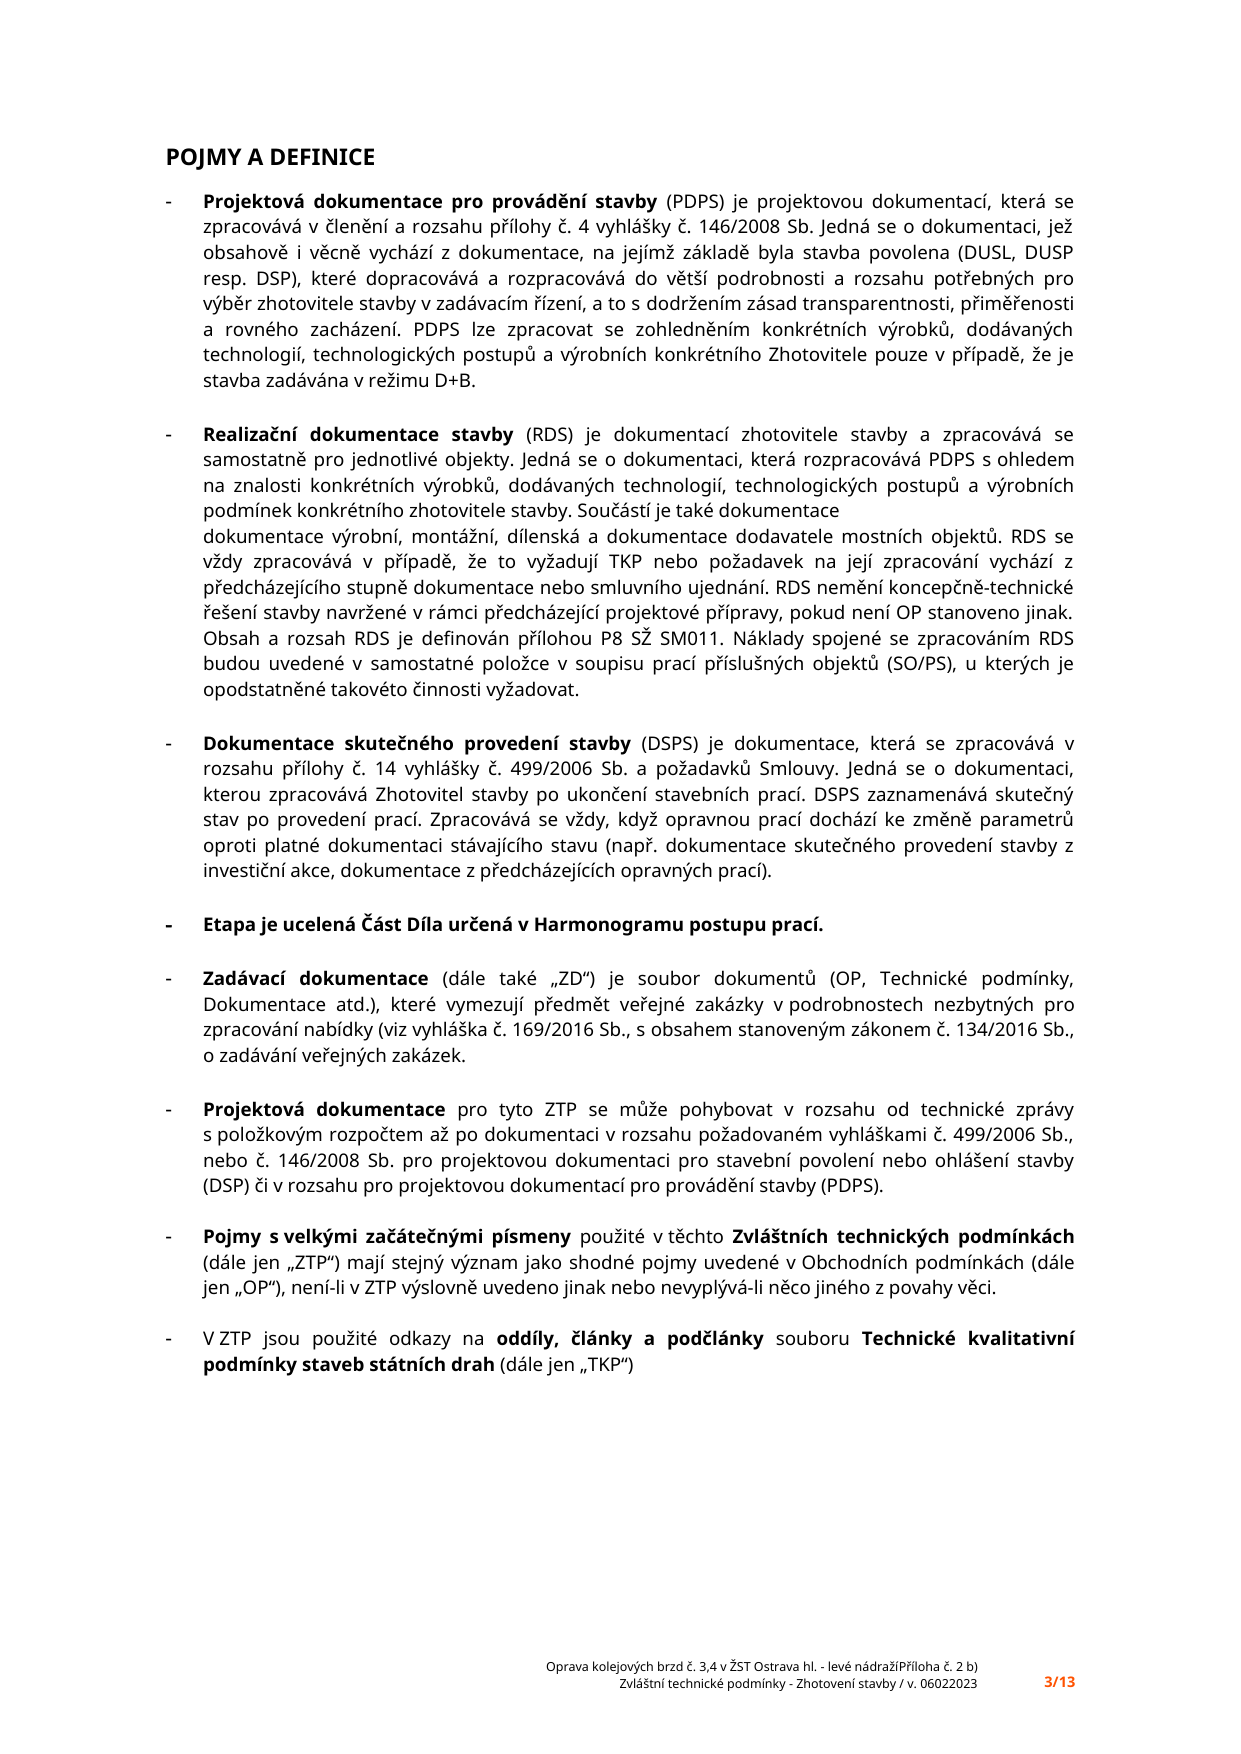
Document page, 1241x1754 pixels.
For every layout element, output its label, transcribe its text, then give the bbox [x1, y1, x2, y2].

list Projektová dokumentace pro tyto ZTP se může pohybovat v rozsahu od technické zprávy s položkovým rozpočtem až po dokumentaci v rozsahu požadovaném vyhláškami č. 499/2006 Sb., nebo č. 146/2008 Sb. pro projektovou dokumentaci pro stavební povolení nebo ohlášení stavby (DSP) či v rozsahu pro projektovou dokumentací pro provádění stavby (PDPS). [165, 1096, 1075, 1198]
list Pojmy s velkými začátečnými písmeny použité v těchto Zvláštních technických podmínkách (dále jen „ZTP“) mají stejný význam jako shodné pojmy uvedené v Obchodních podmínkách (dále jen „OP“), není-li v ZTP výslovně uvedeno jinak nebo nevyplývá-li něco jiného z povahy věci. [165, 1224, 1075, 1300]
list Zadávací dokumentace (dále také „ZD“) je soubor dokumentů (OP, Technické podmínky, Dokumentace atd.), které vymezují předmět veřejné zakázky v podrobnostech nezbytných pro zpracování nabídky (viz vyhláška č. 169/2016 Sb., s obsahem stanoveným zákonem č. 134/2016 Sb., o zadávání veřejných zakázek. [165, 966, 1075, 1068]
list V ZTP jsou použité odkazy na oddíly, články a podčlánky souboru Technické kvalitativní podmínky staveb státních drah (dále jen „TKP“) [165, 1326, 1075, 1377]
list Realizační dokumentace stavby (RDS) je dokumentací zhotovitele stavby a zpracovává se samostatně pro jednotlivé objekty. Jedná se o dokumentaci, která rozpracovává PDPS s ohledem na znalosti konkrétních výrobků, dodávaných technologií, technologických postupů a výrobních podmínek konkrétního zhotovitele stavby. Součástí je také dokumentace [165, 421, 1075, 523]
text Pojmy a definice [165, 141, 1075, 173]
list Projektová dokumentace pro provádění stavby (PDPS) je projektovou dokumentací, která se zpracovává v členění a rozsahu přílohy č. 4 vyhlášky č. 146/2008 Sb. Jedná se o dokumentaci, jež obsahově i věcně vychází z dokumentace, na jejímž základě byla stavba povolena (DUSL, DUSP resp. DSP), které dopracovává a rozpracovává do větší podrobnosti a rozsahu potřebných pro výběr zhotovitele stavby v zadávacím řízení, a to s dodržením zásad transparentnosti, přiměřenosti a rovného zacházení. PDPS lze zpracovat se zohledněním konkrétních výrobků, dodávaných technologií, technologických postupů a výrobních konkrétního Zhotovitele pouze v případě, že je stavba zadávána v režimu D+B. [165, 188, 1075, 392]
list Etapa je ucelená Část Díla určená v Harmonogramu postupu prací. [165, 912, 1075, 937]
text dokumentace výrobní, montážní, dílenská a dokumentace dodavatele mostních objektů. RDS se vždy zpracovává v případě, že to vyžadují TKP nebo požadavek na její zpracování vychází z předcházejícího stupně dokumentace nebo smluvního ujednání. RDS nemění koncepčně-technické řešení stavby navržené v rámci předcházející projektové přípravy, pokud není OP stanoveno jinak. Obsah a rozsah RDS je definován přílohou P8 SŽ SM011. Náklady spojené se zpracováním RDS budou uvedené v samostatné položce v soupisu prací příslušných objektů (SO/PS), u kterých je opodstatněné takovéto činnosti vyžadovat. [203, 523, 1075, 702]
list Dokumentace skutečného provedení stavby (DSPS) je dokumentace, která se zpracovává v rozsahu přílohy č. 14 vyhlášky č. 499/2006 Sb. a požadavků Smlouvy. Jedná se o dokumentaci, kterou zpracovává Zhotovitel stavby po ukončení stavebních prací. DSPS zaznamenává skutečný stav po provedení prací. Zpracovává se vždy, když opravnou prací dochází ke změně parametrů oproti platné dokumentaci stávajícího stavu (např. dokumentace skutečného provedení stavby z investiční akce, dokumentace z předcházejících opravných prací). [165, 730, 1075, 883]
